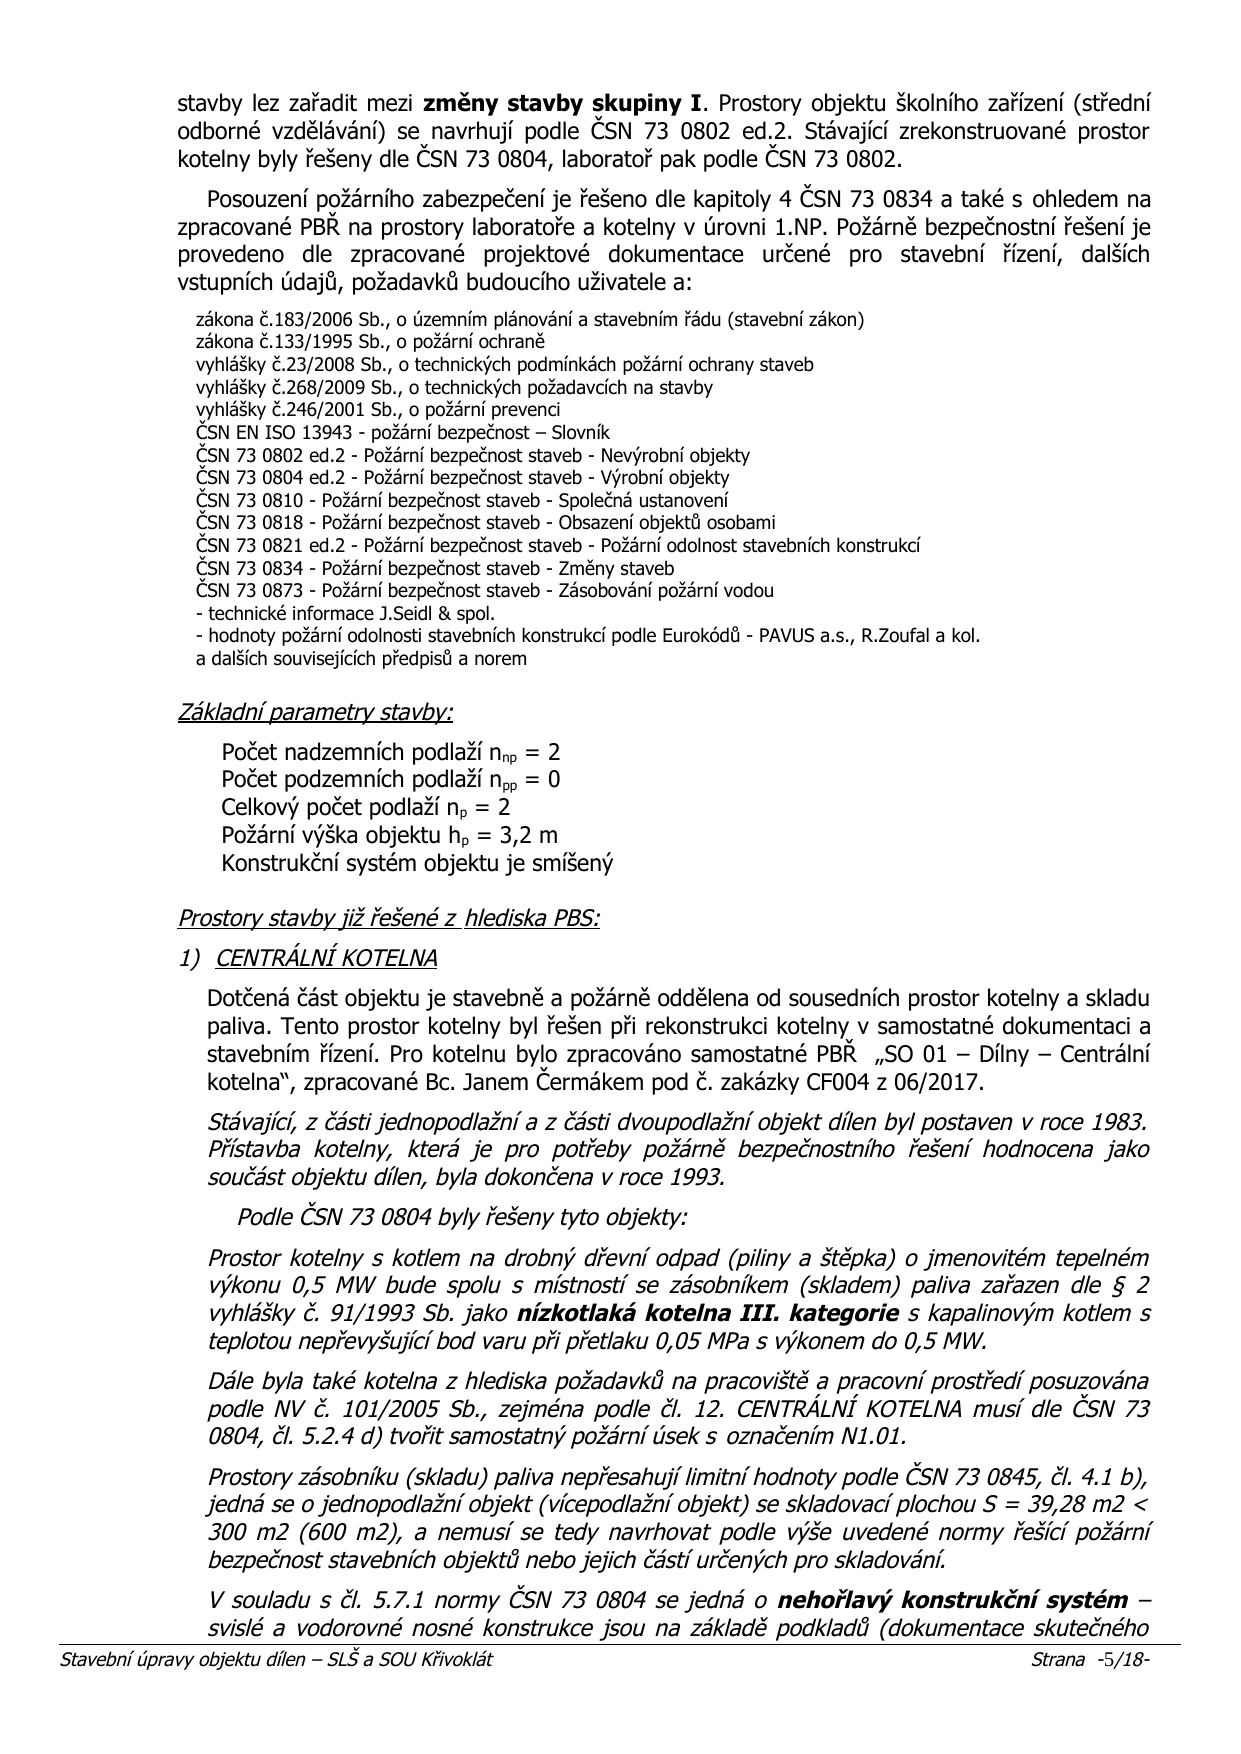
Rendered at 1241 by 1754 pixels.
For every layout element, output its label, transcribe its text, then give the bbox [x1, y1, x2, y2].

table_cell vyhlášky č.268/2009 Sb., o technických požadavcích na stavby [185, 375, 1159, 398]
text Dotčená část objektu je stavebně a požárně oddělena od sousedních prostor kotelny a skladu paliva. Tento prostor kotelny byl řešen při rekonstrukci kotelny v samostatné dokumentaci a stavebním řízení. Pro kotelnu bylo zpracováno samostatné PBŘ „SO 01 – Dílny – Centrální kotelna“, zpracované Bc. Janem Čermákem pod č. zakázky CF004 z 06/2017. [207, 984, 1152, 1095]
text Základní parametry stavby: [177, 697, 1152, 725]
table_cell - technické informace J.Seidl & spol. [185, 601, 1159, 624]
text Prostory zásobníku (skladu) paliva nepřesahují limitní hodnoty podle ČSN 73 0845, čl. 4.1 b), jedná se o jednopodlažní objekt (vícepodlažní objekt) se skladovací plochou S = 39,28 m2 < 300 m2 (600 m2), a nemusí se tedy navrhovat podle výše uvedené normy řešící požární bezpečnost stavebních objektů nebo jejich částí určených pro skladování. [207, 1462, 1152, 1573]
table_cell ČSN 73 0810 - Požární bezpečnost staveb - Společná ustanovení [185, 489, 1159, 511]
text Celkový počet podlaží np = 2 [148, 793, 1152, 820]
table_cell ČSN EN ISO 13943 - požární bezpečnost – Slovník [185, 421, 1159, 443]
table_header zákona č.183/2006 Sb., o územním plánování a stavebním řádu (stavební zákon) [185, 308, 1159, 330]
table_cell ČSN 73 0818 - Požární bezpečnost staveb - Obsazení objektů osobami [185, 511, 1159, 534]
table_cell ČSN 73 0834 - Požární bezpečnost staveb - Změny staveb [185, 556, 1159, 579]
table_cell ČSN 73 0821 ed.2 - Požární bezpečnost staveb - Požární odolnost stavebních konstrukcí [185, 534, 1159, 556]
table_cell zákona č.133/1995 Sb., o požární ochraně [185, 330, 1159, 353]
text Požární výška objektu hp = 3,2 m [148, 820, 1152, 848]
list CENTRÁLNÍ KOTELNA [177, 944, 1152, 971]
text Dále byla také kotelna z hlediska požadavků na pracoviště a pracovní prostředí posuzována podle NV č. 101/2005 Sb., zejména podle čl. 12. CENTRÁLNÍ KOTELNA musí dle ČSN 73 0804, čl. 5.2.4 d) tvořit samostatný požární úsek s označením N1.01. [207, 1366, 1152, 1449]
table_cell - hodnoty požární odolnosti stavebních konstrukcí podle Eurokódů - PAVUS a.s., R.Zoufal a kol. [185, 624, 1159, 647]
text Prostory stavby již řešené z hlediska PBS: [177, 903, 1152, 931]
text Posouzení požárního zabezpečení je řešeno dle kapitoly 4 ČSN 73 0834 a také s ohledem na zpracované PBŘ na prostory laboratoře a kotelny v úrovni 1.NP. Požárně bezpečnostní řešení je provedeno dle zpracované projektové dokumentace určené pro stavební řízení, dalších vstupních údajů, požadavků budoucího uživatele a: [177, 184, 1152, 295]
table_cell ČSN 73 0802 ed.2 - Požární bezpečnost staveb - Nevýrobní objekty [185, 443, 1159, 466]
text Podle ČSN 73 0804 byly řešeny tyto objekty: [207, 1203, 1152, 1231]
text Stávající, z části jednopodlažní a z části dvoupodlažní objekt dílen byl postaven v roce 1983. Přístavba kotelny, která je pro potřeby požárně bezpečnostního řešení hodnocena jako součást objektu dílen, byla dokončena v roce 1993. [207, 1107, 1152, 1190]
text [207, 1585, 1152, 1641]
table_cell a dalších souvisejících předpisů a norem [185, 647, 1159, 669]
table_cell vyhlášky č.23/2008 Sb., o technických podmínkách požární ochrany staveb [185, 353, 1159, 375]
table_cell ČSN 73 0804 ed.2 - Požární bezpečnost staveb - Výrobní objekty [185, 466, 1159, 488]
text Konstrukční systém objektu je smíšený [148, 848, 1152, 876]
table_cell ČSN 73 0873 - Požární bezpečnost staveb - Zásobování požární vodou [185, 579, 1159, 601]
text Prostor kotelny s kotlem na drobný dřevní odpad (piliny a štěpka) o jmenovitém tepelném výkonu 0,5 MW bude spolu s místností se zásobníkem (skladem) paliva zařazen dle § 2 vyhlášky č. 91/1993 Sb. jako nízkotlaká kotelna III. kategorie s kapalinovým kotlem s teplotou nepřevyšující bod varu při přetlaku 0,05 MPa s výkonem do 0,5 MW. [207, 1243, 1152, 1354]
table_cell vyhlášky č.246/2001 Sb., o požární prevenci [185, 398, 1159, 421]
text Počet nadzemních podlaží nnp = 2 [148, 737, 1152, 765]
text Počet podzemních podlaží npp = 0 [148, 765, 1152, 793]
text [177, 89, 1152, 172]
